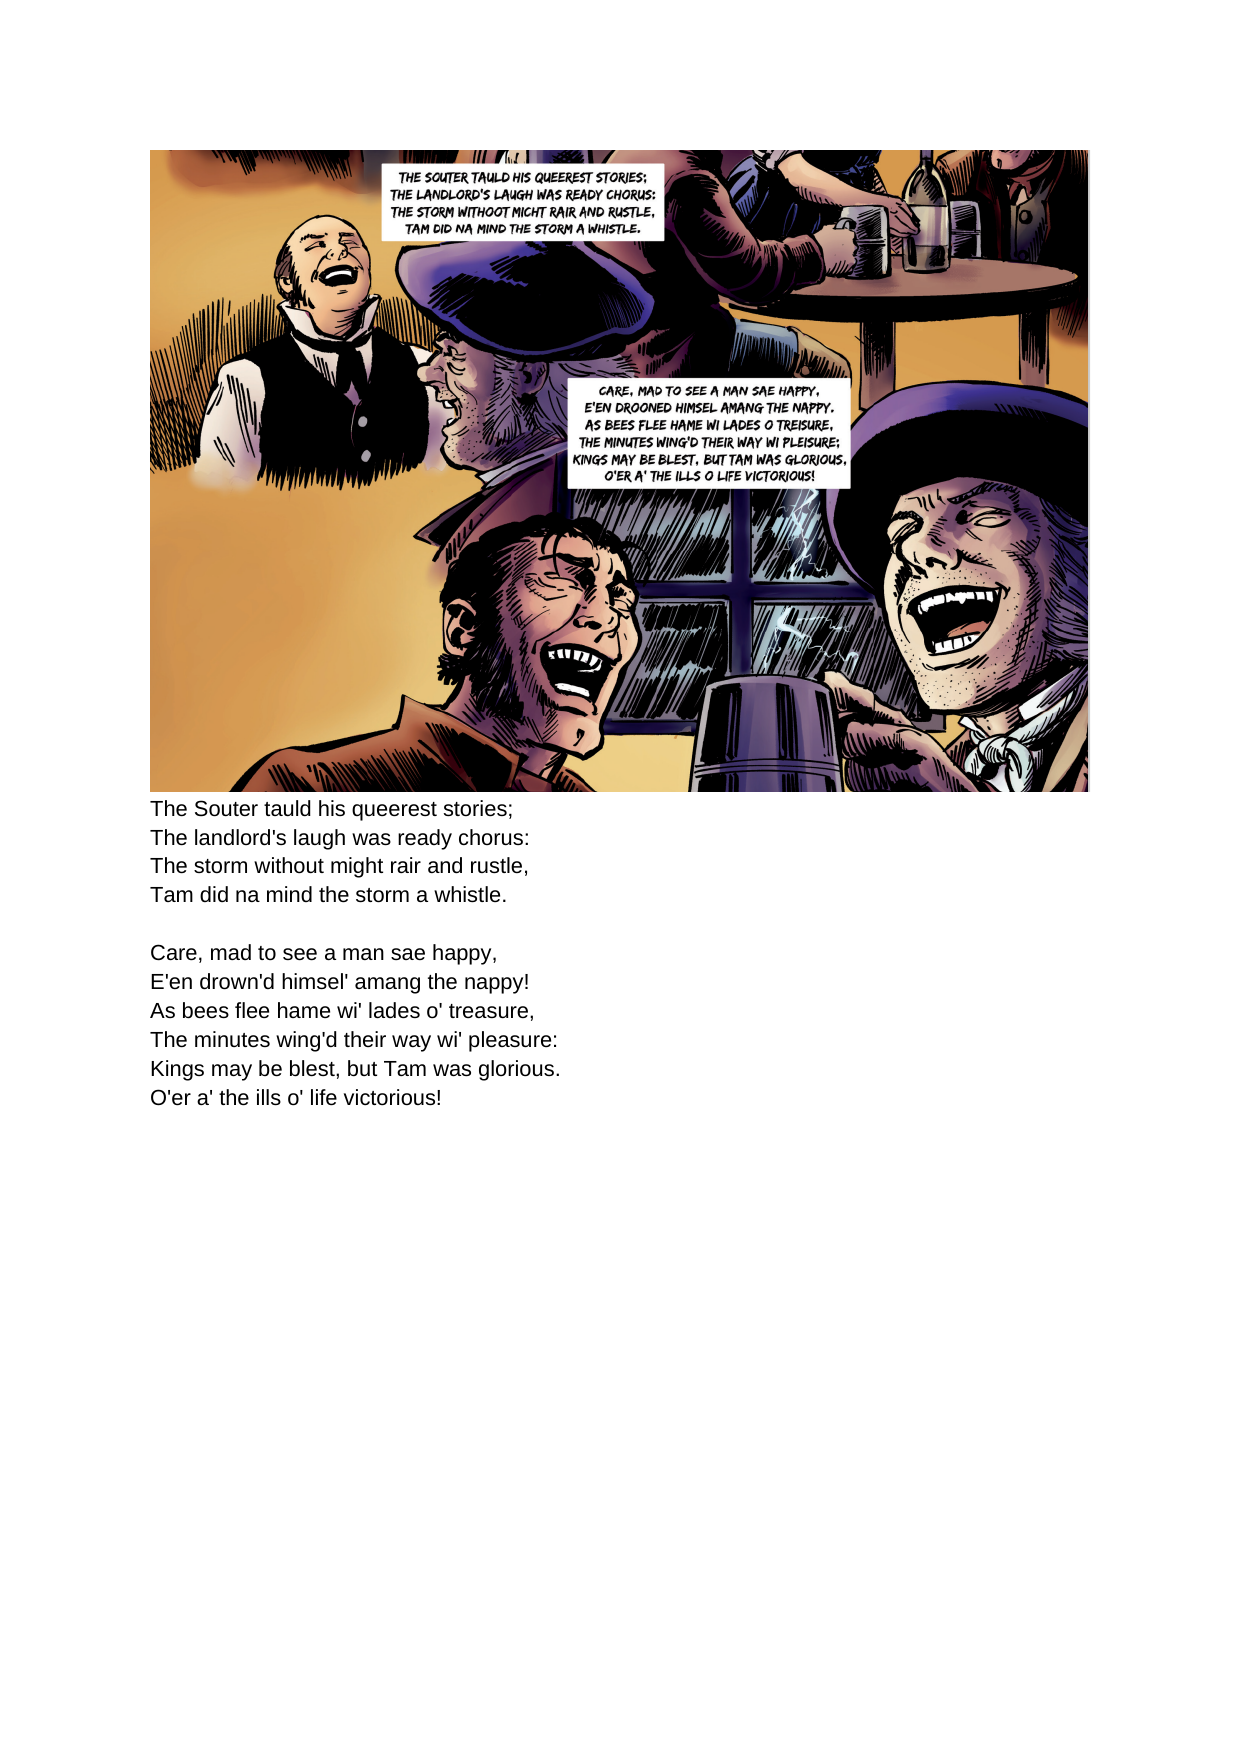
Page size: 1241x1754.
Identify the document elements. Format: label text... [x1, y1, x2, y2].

text O'er a' the ills o' life victorious! [150, 1085, 1090, 1110]
text As bees flee hame wi' lades o' treasure, [150, 998, 1090, 1023]
picture [150, 150, 1091, 792]
text Care, mad to see a man sae happy, [150, 940, 1090, 966]
text Kings may be blest, but Tam was glorious. [150, 1056, 1090, 1081]
text Tam did na mind the storm a whistle. [150, 882, 1090, 908]
text The minutes wing'd their way wi' pleasure: [150, 1027, 1090, 1052]
text The Souter tauld his queerest stories; [150, 796, 1090, 821]
text The landlord's laugh was ready chorus: [150, 824, 1090, 850]
text The storm without might rair and rustle, [150, 853, 1090, 879]
text E'en drown'd himsel' amang the nappy! [150, 969, 1090, 994]
